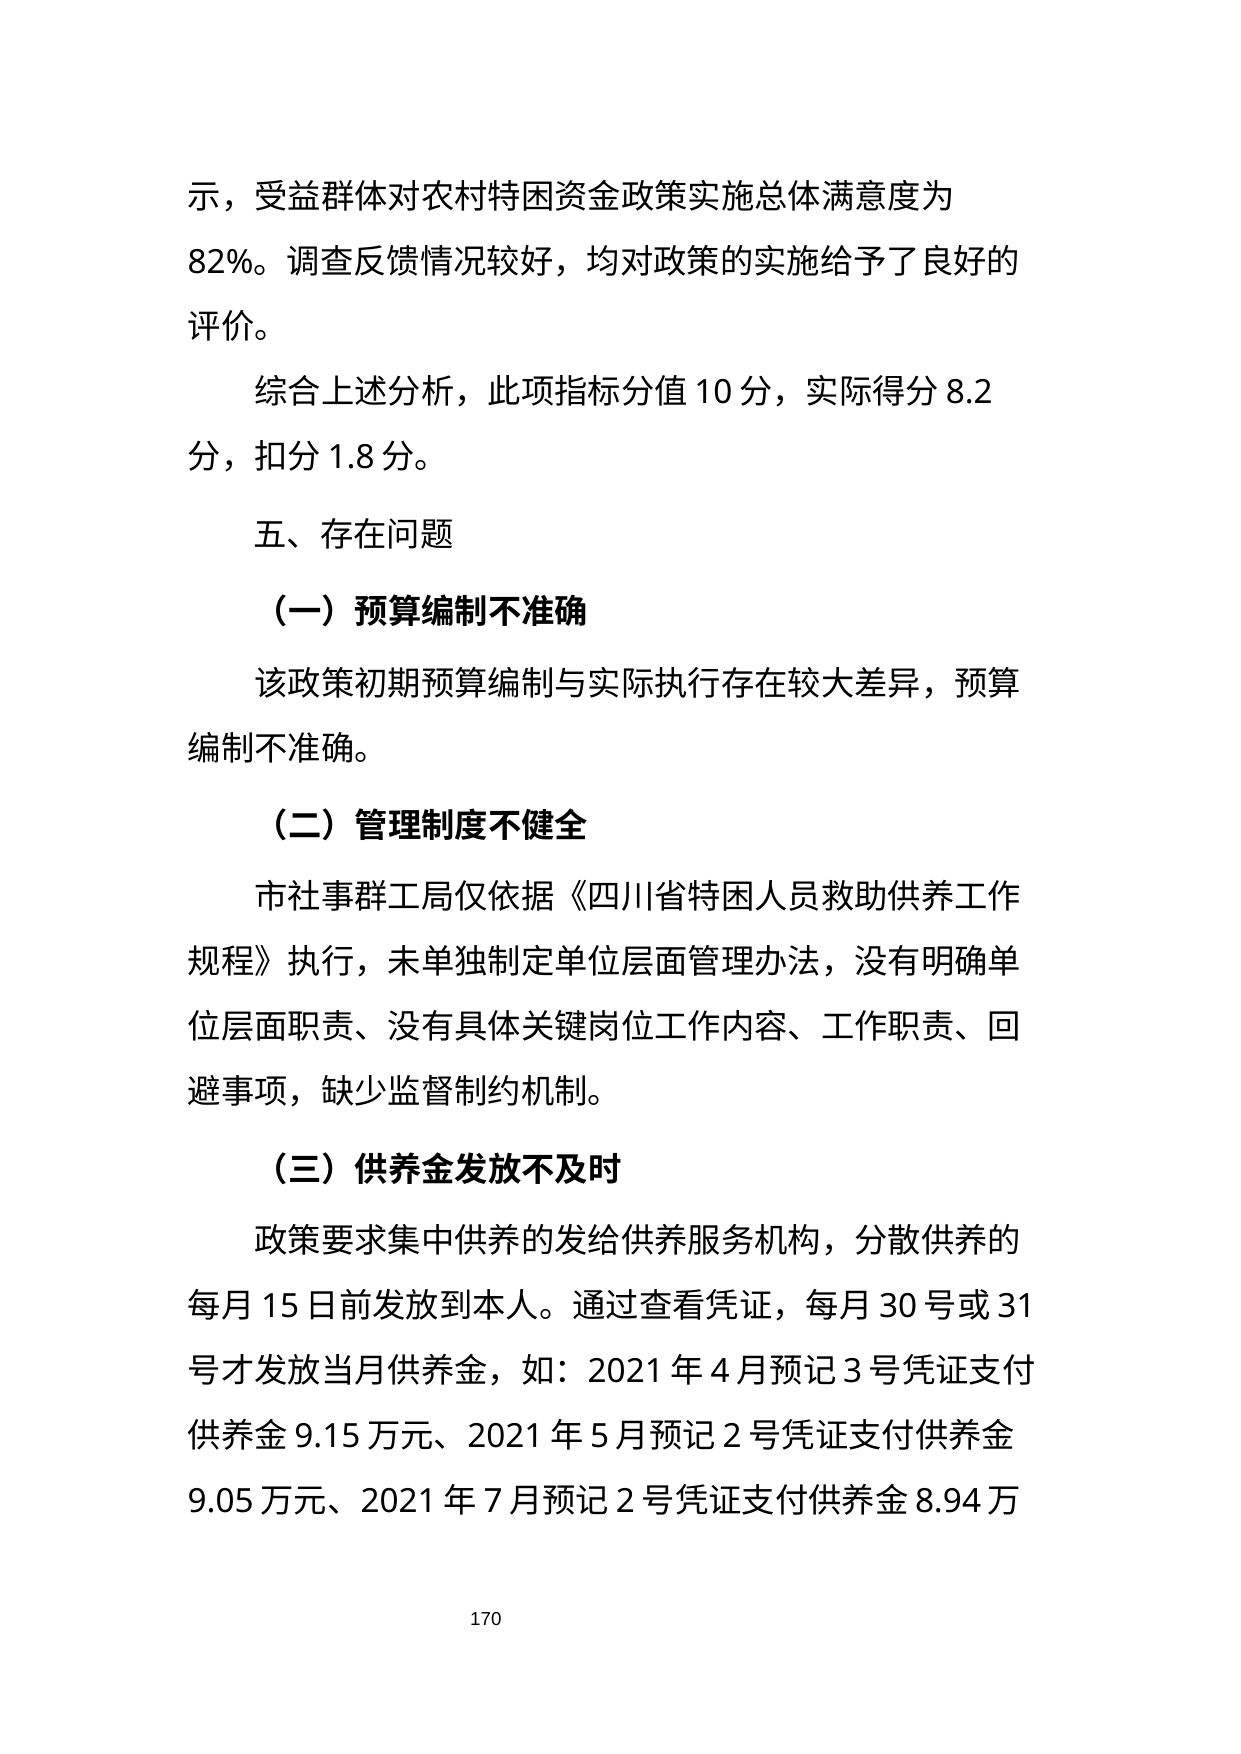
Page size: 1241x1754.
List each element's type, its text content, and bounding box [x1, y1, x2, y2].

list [187, 162, 1053, 357]
subtitle （一）预算编制不准确 [187, 577, 1053, 642]
text 该政策初期预算编制与实际执行存在较大差异，预算编制不准确。 [187, 648, 1053, 778]
text 市社事群工局仅依据《四川省特困人员救助供养工作规程》执行，未单独制定单位层面管理办法，没有明确单位层面职责、没有具体关键岗位工作内容、工作职责、回避事项，缺少监督制约机制。 [187, 862, 1053, 1122]
subtitle 五、存在问题 [253, 499, 1053, 564]
list 综合上述分析，此项指标分值10分，实际得分8.2分，扣分1.8分。 [187, 357, 1053, 487]
subtitle （三）供养金发放不及时 [187, 1134, 1053, 1199]
subtitle （二）管理制度不健全 [187, 791, 1053, 856]
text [187, 1206, 1053, 1531]
